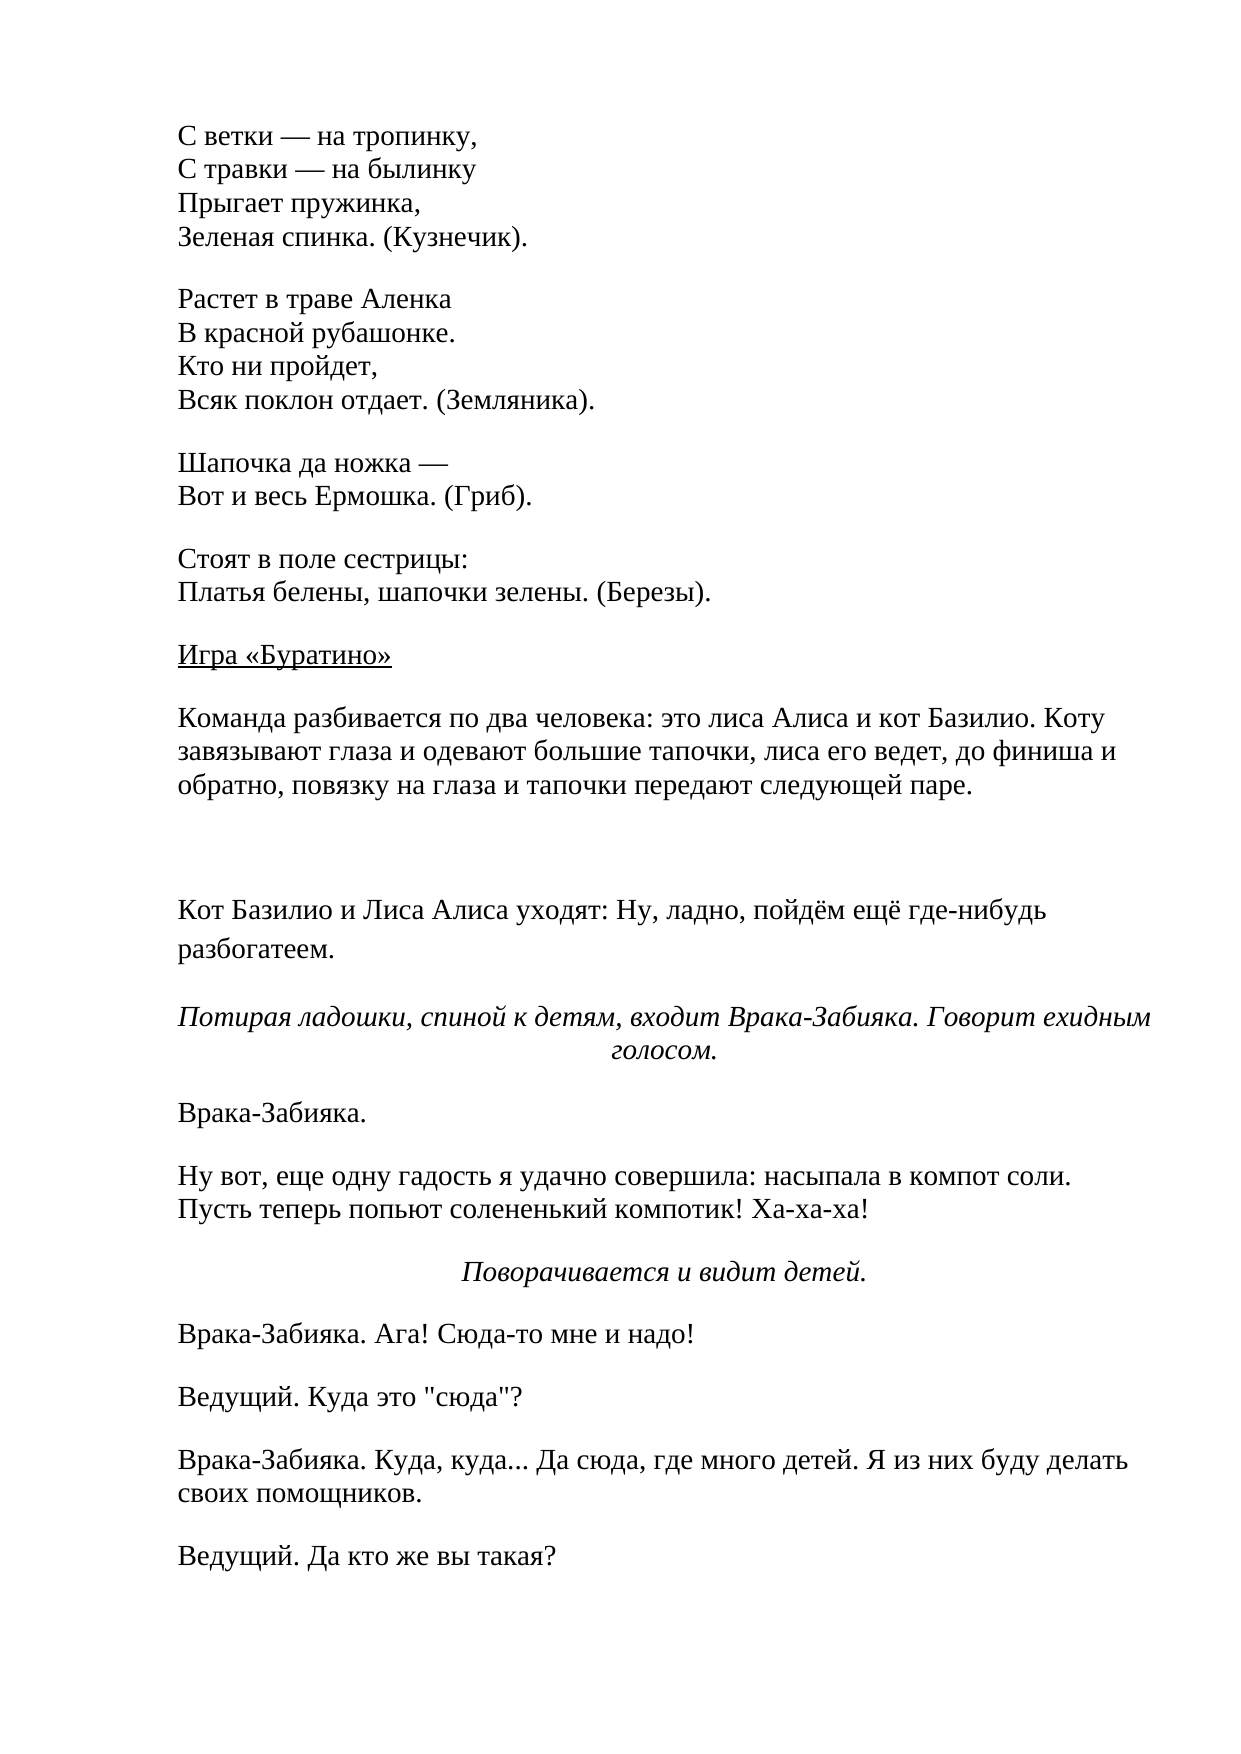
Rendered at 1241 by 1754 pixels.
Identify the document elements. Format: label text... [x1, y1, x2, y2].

text Поворачивается и видит детей. [177, 1254, 1152, 1287]
text Врака-Забияка. Ага! Сюда-то мне и надо! [177, 1317, 1152, 1350]
text Игра «Буратино» [177, 637, 1152, 671]
text Врака-Забияка. Куда, куда... Да сюда, где много детей. Я из них буду делать своих помощников. [177, 1442, 1152, 1509]
text Растет в траве Аленка В красной рубашонке. Кто ни пройдет, Всяк поклон отдает. (Земляника). [177, 281, 1152, 416]
text Ну вот, еще одну гадость я удачно совершила: насыпала в компот соли. Пусть теперь попьют солененький компотик! Ха-ха-ха! [177, 1158, 1152, 1225]
text Шапочка да ножка — Вот и весь Ермошка. (Гриб). [177, 445, 1152, 512]
text С ветки — на тропинку, С травки — на былинку Прыгает пружинка, Зеленая спинка. (Кузнечик). [177, 118, 1152, 252]
text Ведущий. Да кто же вы такая? [177, 1538, 1152, 1572]
text Команда разбивается по два человека: это лиса Алиса и кот Базилио. Коту завязывают глаза и одевают большие тапочки, лиса его ведет, до финиша и обратно, повязку на глаза и тапочки передают следующей паре. [177, 700, 1152, 801]
text Ведущий. Куда это "сюда"? [177, 1379, 1152, 1413]
text Стоят в поле сестрицы: Платья белены, шапочки зелены. (Березы). [177, 541, 1152, 608]
text Врака-Забияка. [177, 1095, 1152, 1128]
text Кот Базилио и Лиса Алиса уходят: Ну, ладно, пойдём ещё где-нибудь разбогатеем. [177, 892, 1152, 964]
text Потирая ладошки, спиной к детям, входит Врака-Забияка. Говорит ехидным голосом. [177, 999, 1152, 1066]
